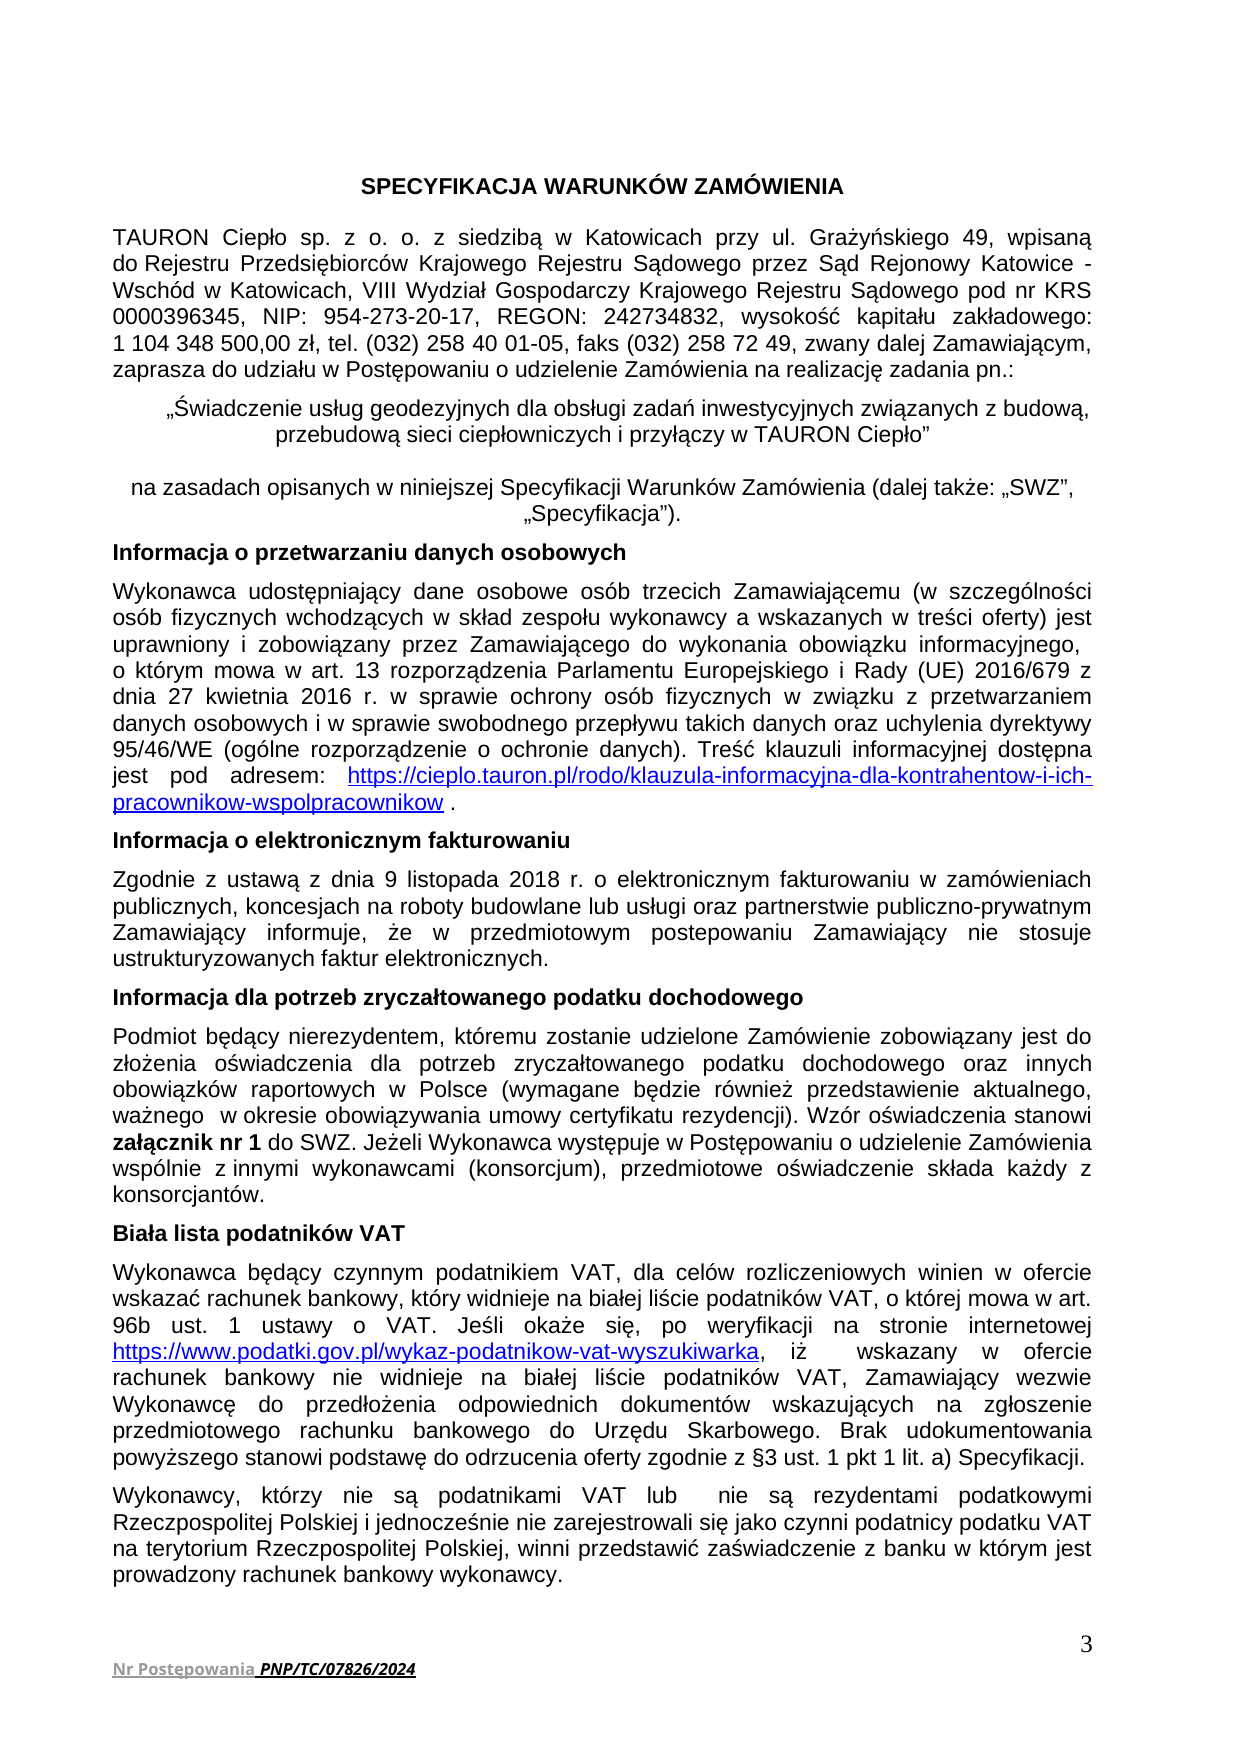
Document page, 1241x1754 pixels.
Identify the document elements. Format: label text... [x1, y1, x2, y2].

text Podmiot będący nierezydentem, któremu zostanie udzielone Zamówienie zobowiązany jest do złożenia oświadczenia dla potrzeb zryczałtowanego podatku dochodowego oraz innych obowiązków raportowych w Polsce (wymagane będzie również przedstawienie aktualnego, ważnego w okresie obowiązywania umowy certyfikatu rezydencji). Wzór oświadczenia stanowi załącznik nr 1 do SWZ. Jeżeli Wykonawca występuje w Postępowaniu o udzielenie Zamówienia wspólnie z innymi wykonawcami (konsorcjum), przedmiotowe oświadczenie składa każdy z konsorcjantów. [112, 1023, 1092, 1208]
text Informacja o elektronicznym fakturowaniu [112, 827, 1092, 854]
text Informacja dla potrzeb zryczałtowanego podatku dochodowego [112, 984, 1092, 1011]
text Wykonawca będący czynnym podatnikiem VAT, dla celów rozliczeniowych winien w ofercie wskazać rachunek bankowy, który widnieje na białej liście podatników VAT, o której mowa w art. 96b ust. 1 ustawy o VAT. Jeśli okaże się, po weryfikacji na stronie internetowej https://www.podatki.gov.pl/wykaz-podatnikow-vat-wyszukiwarka, iż wskazany w ofercie rachunek bankowy nie widnieje na białej liście podatników VAT, Zamawiający wezwie Wykonawcę do przedłożenia odpowiednich dokumentów wskazujących na zgłoszenie przedmiotowego rachunku bankowego do Urzędu Skarbowego. Brak udokumentowania powyższego stanowi podstawę do odrzucenia oferty zgodnie z §3 ust. 1 pkt 1 lit. a) Specyfikacji. [112, 1259, 1092, 1470]
text Informacja o przetwarzaniu danych osobowych [112, 539, 1092, 565]
text „Świadczenie usług geodezyjnych dla obsługi zadań inwestycyjnych związanych z budową, przebudową sieci ciepłowniczych i przyłączy w TAURON Ciepło” na zasadach opisanych w niniejszej Specyfikacji Warunków Zamówienia (dalej także: „SWZ”, „Specyfikacja”). [112, 395, 1092, 526]
text Biała lista podatników VAT [112, 1220, 1092, 1246]
text Wykonawca udostępniający dane osobowe osób trzecich Zamawiającemu (w szczególności osób fizycznych wchodzących w skład zespołu wykonawcy a wskazanych w treści oferty) jest uprawniony i zobowiązany przez Zamawiającego do wykonania obowiązku informacyjnego, o którym mowa w art. 13 rozporządzenia Parlamentu Europejskiego i Rady (UE) 2016/679 z dnia 27 kwietnia 2016 r. w sprawie ochrony osób fizycznych w związku z przetwarzaniem danych osobowych i w sprawie swobodnego przepływu takich danych oraz uchylenia dyrektywy 95/46/WE (ogólne rozporządzenie o ochronie danych). Treść klauzuli informacyjnej dostępna jest pod adresem: https://cieplo.tauron.pl/rodo/klauzula-informacyjna-dla-kontrahentow-i-ich-pracownikow-wspolpracownikow . [112, 578, 1092, 815]
text Zgodnie z ustawą z dnia 9 listopada 2018 r. o elektronicznym fakturowaniu w zamówieniach publicznych, koncesjach na roboty budowlane lub usługi oraz partnerstwie publiczno-prywatnym Zamawiający informuje, że w przedmiotowym postepowaniu Zamawiający nie stosuje ustrukturyzowanych faktur elektronicznych. [112, 866, 1092, 972]
text TAURON Ciepło sp. z o. o. z siedzibą w Katowicach przy ul. Grażyńskiego 49, wpisaną do Rejestru Przedsiębiorców Krajowego Rejestru Sądowego przez Sąd Rejonowy Katowice -Wschód w Katowicach, VIII Wydział Gospodarczy Krajowego Rejestru Sądowego pod nr KRS 0000396345, NIP: 954-273-20-17, REGON: 242734832, wysokość kapitału zakładowego: 1 104 348 500,00 zł, tel. (032) 258 40 01-05, faks (032) 258 72 49, zwany dalej Zamawiającym, zaprasza do udziału w Postępowaniu o udzielenie Zamówienia na realizację zadania pn.: [112, 224, 1092, 382]
text SPECYFIKACJA WARUNKÓW ZAMÓWIENIA [112, 173, 1092, 199]
text Wykonawcy, którzy nie są podatnikami VAT lub nie są rezydentami podatkowymi Rzeczpospolitej Polskiej i jednocześnie nie zarejestrowali się jako czynni podatnicy podatku VAT na terytorium Rzeczpospolitej Polskiej, winni przedstawić zaświadczenie z banku w którym jest prowadzony rachunek bankowy wykonawcy. [112, 1482, 1092, 1588]
